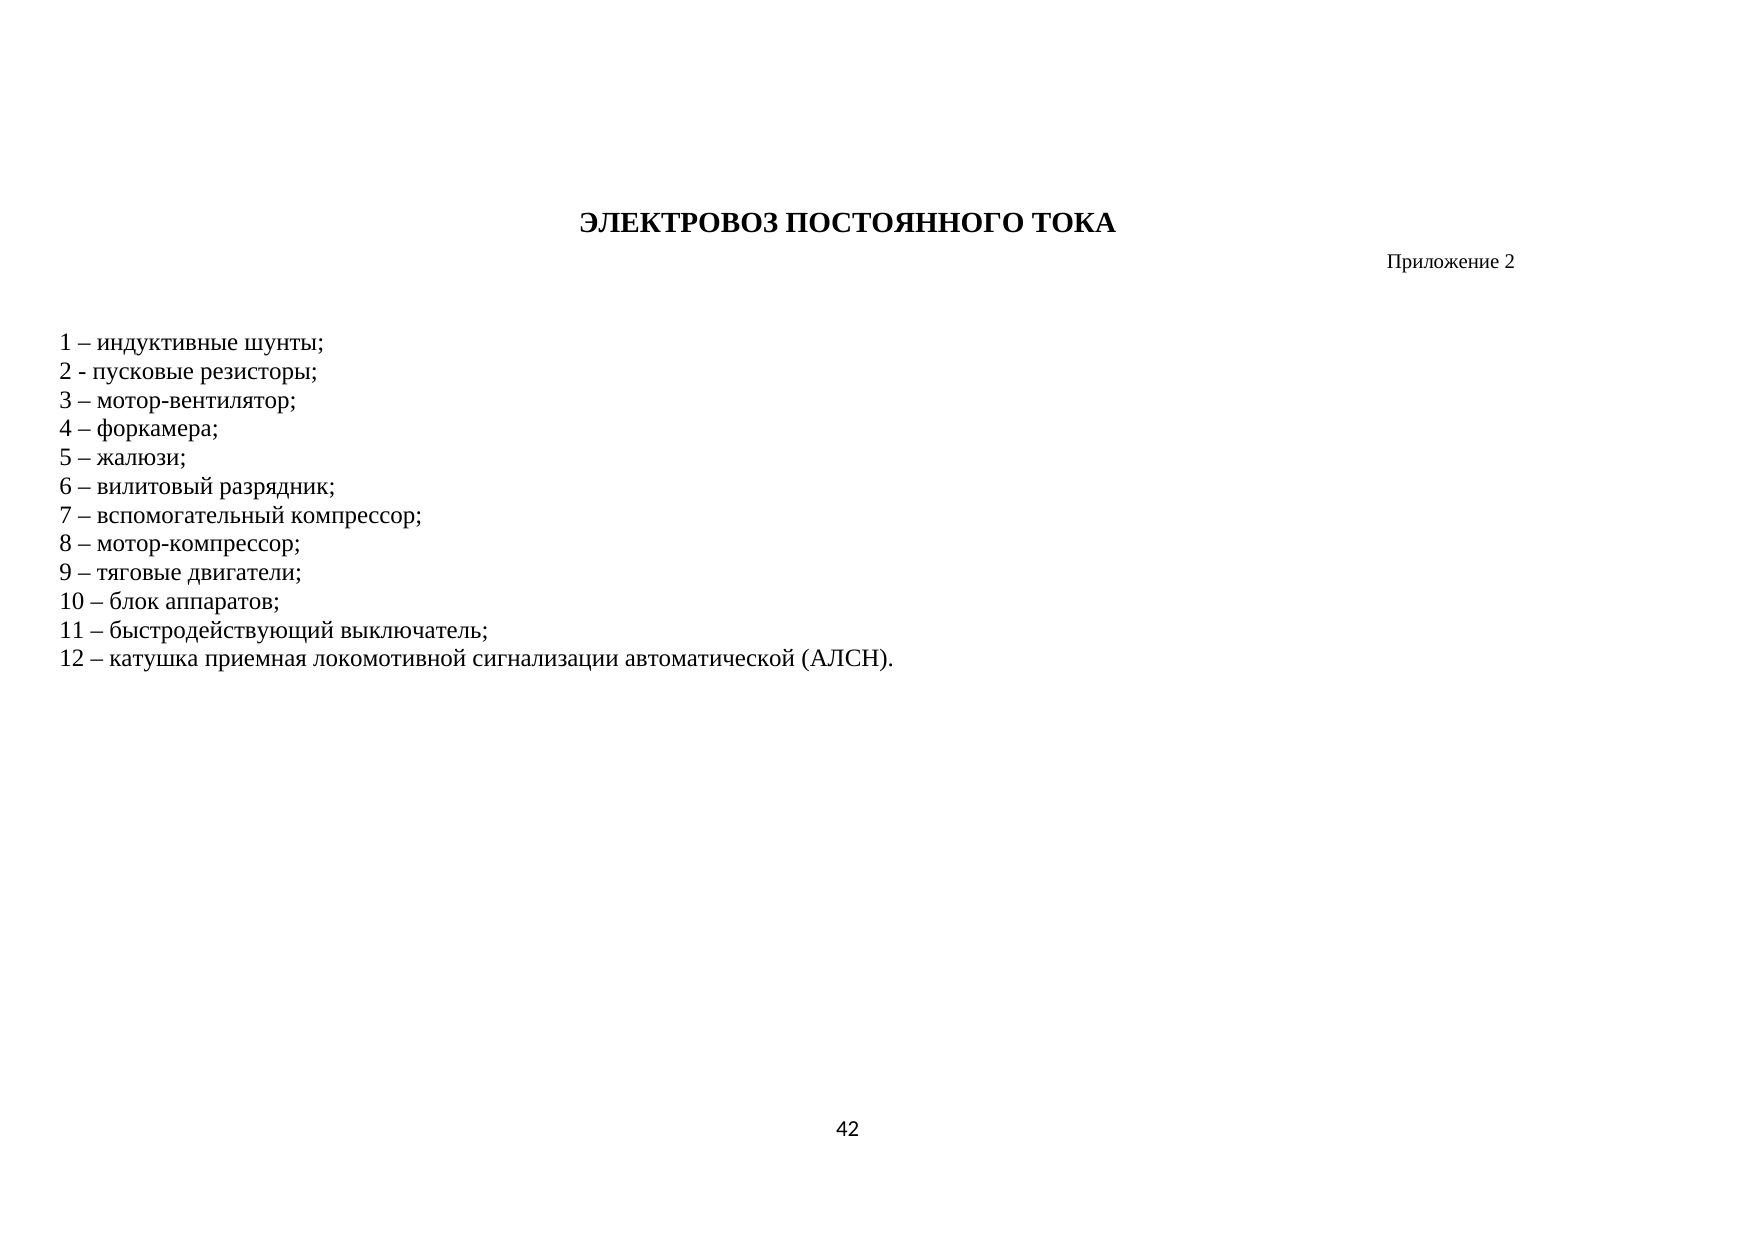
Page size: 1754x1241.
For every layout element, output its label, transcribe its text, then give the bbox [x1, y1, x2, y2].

text 6 – вилитовый разрядник; [59, 471, 1636, 500]
text 3 – мотор-вентилятор; [59, 385, 1636, 413]
text Приложение 2 [59, 249, 1636, 273]
text 11 – быстродействующий выключатель; [59, 615, 1636, 643]
text 5 – жалюзи; [59, 442, 1636, 471]
text 4 – форкамера; [59, 413, 1636, 442]
text 12 – катушка приемная локомотивной сигнализации автоматической (АЛСН). [59, 643, 1636, 672]
text 8 – мотор-компрессор; [59, 528, 1636, 557]
text ЭЛЕКТРОВОЗ ПОСТОЯННОГО ТОКА [59, 205, 1636, 238]
text 7 – вспомогательный компрессор; [59, 500, 1636, 528]
text 10 – блок аппаратов; [59, 586, 1636, 615]
text 9 – тяговые двигатели; [59, 557, 1636, 586]
text 2 - пусковые резисторы; [59, 356, 1636, 385]
text 1 – индуктивные шунты; [59, 327, 1636, 356]
